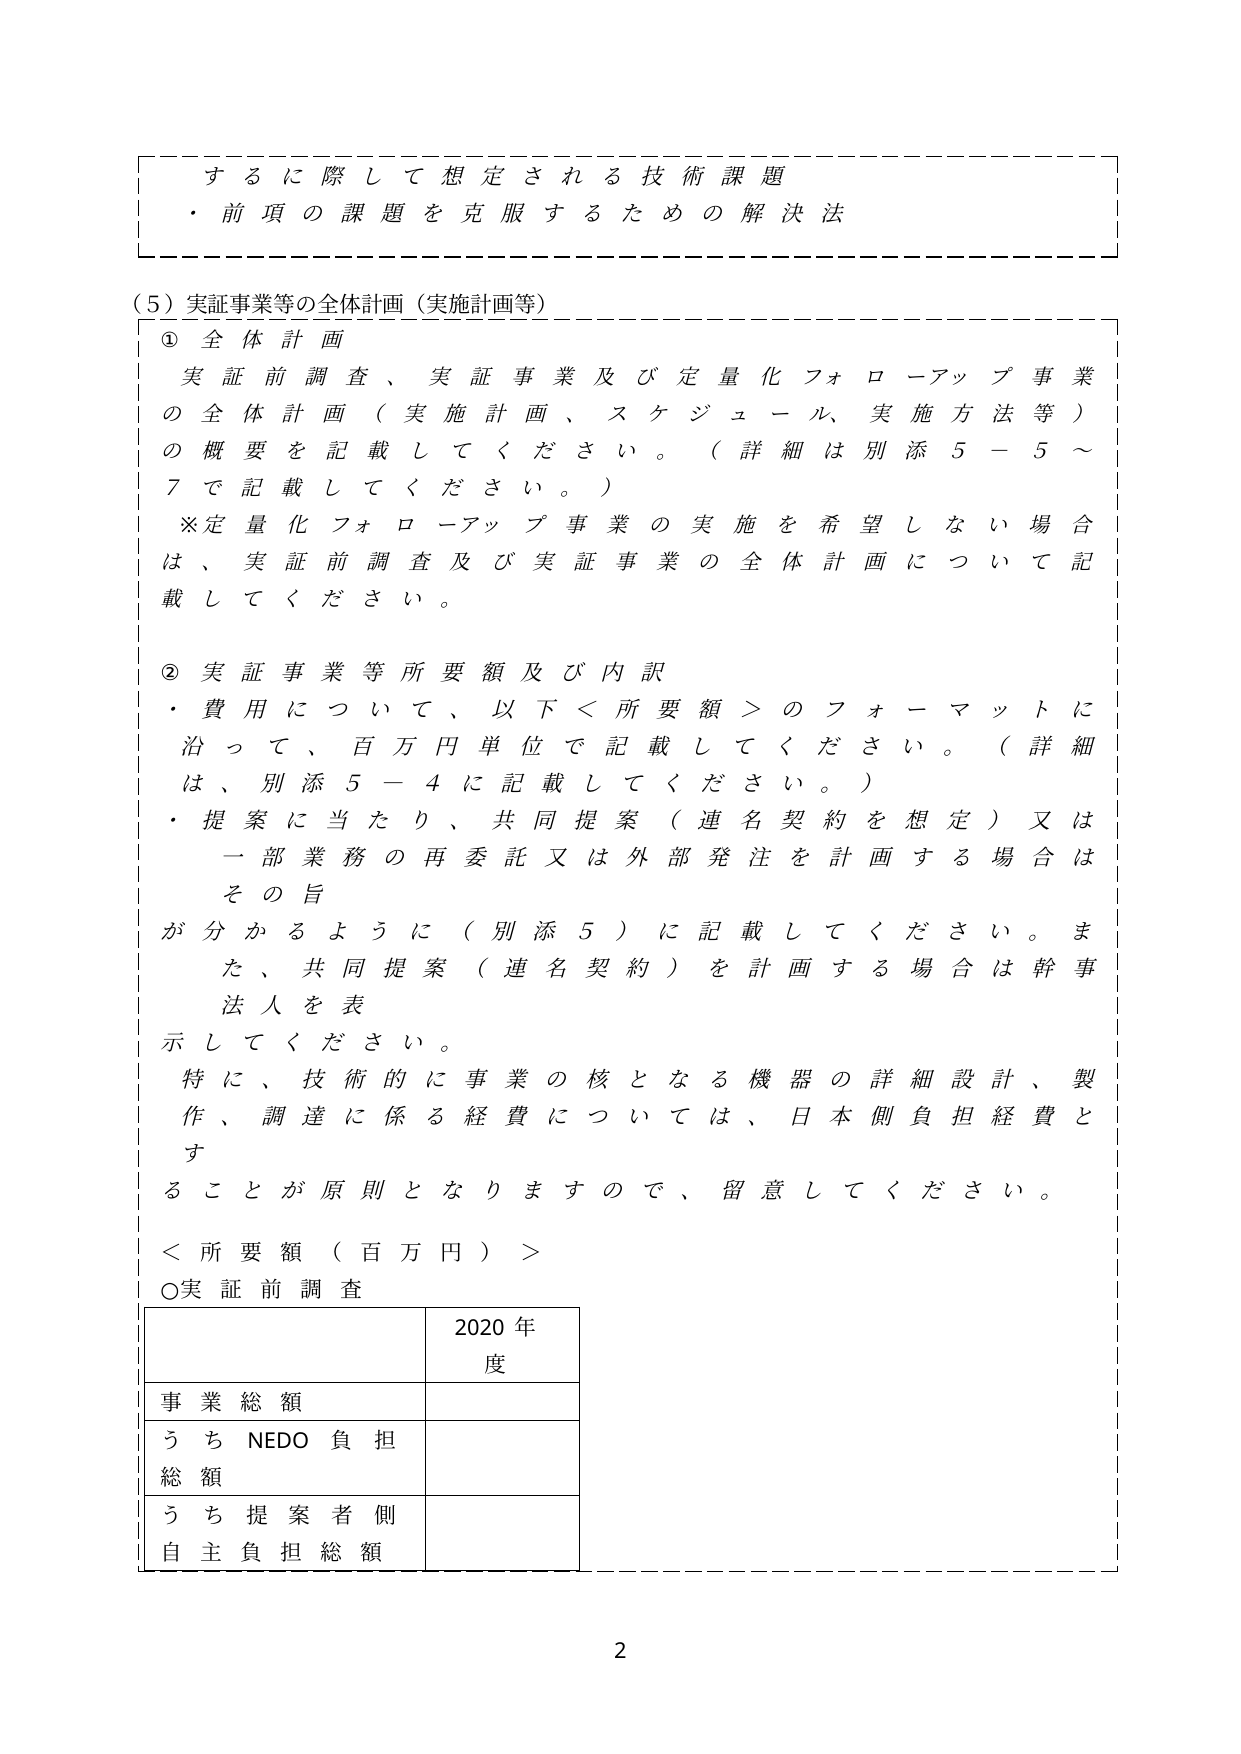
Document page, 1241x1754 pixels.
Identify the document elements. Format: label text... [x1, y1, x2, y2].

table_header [139, 319, 1117, 1571]
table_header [139, 156, 1117, 256]
text （５）実証事業等の全体計画（実施計画等） [120, 287, 1120, 319]
